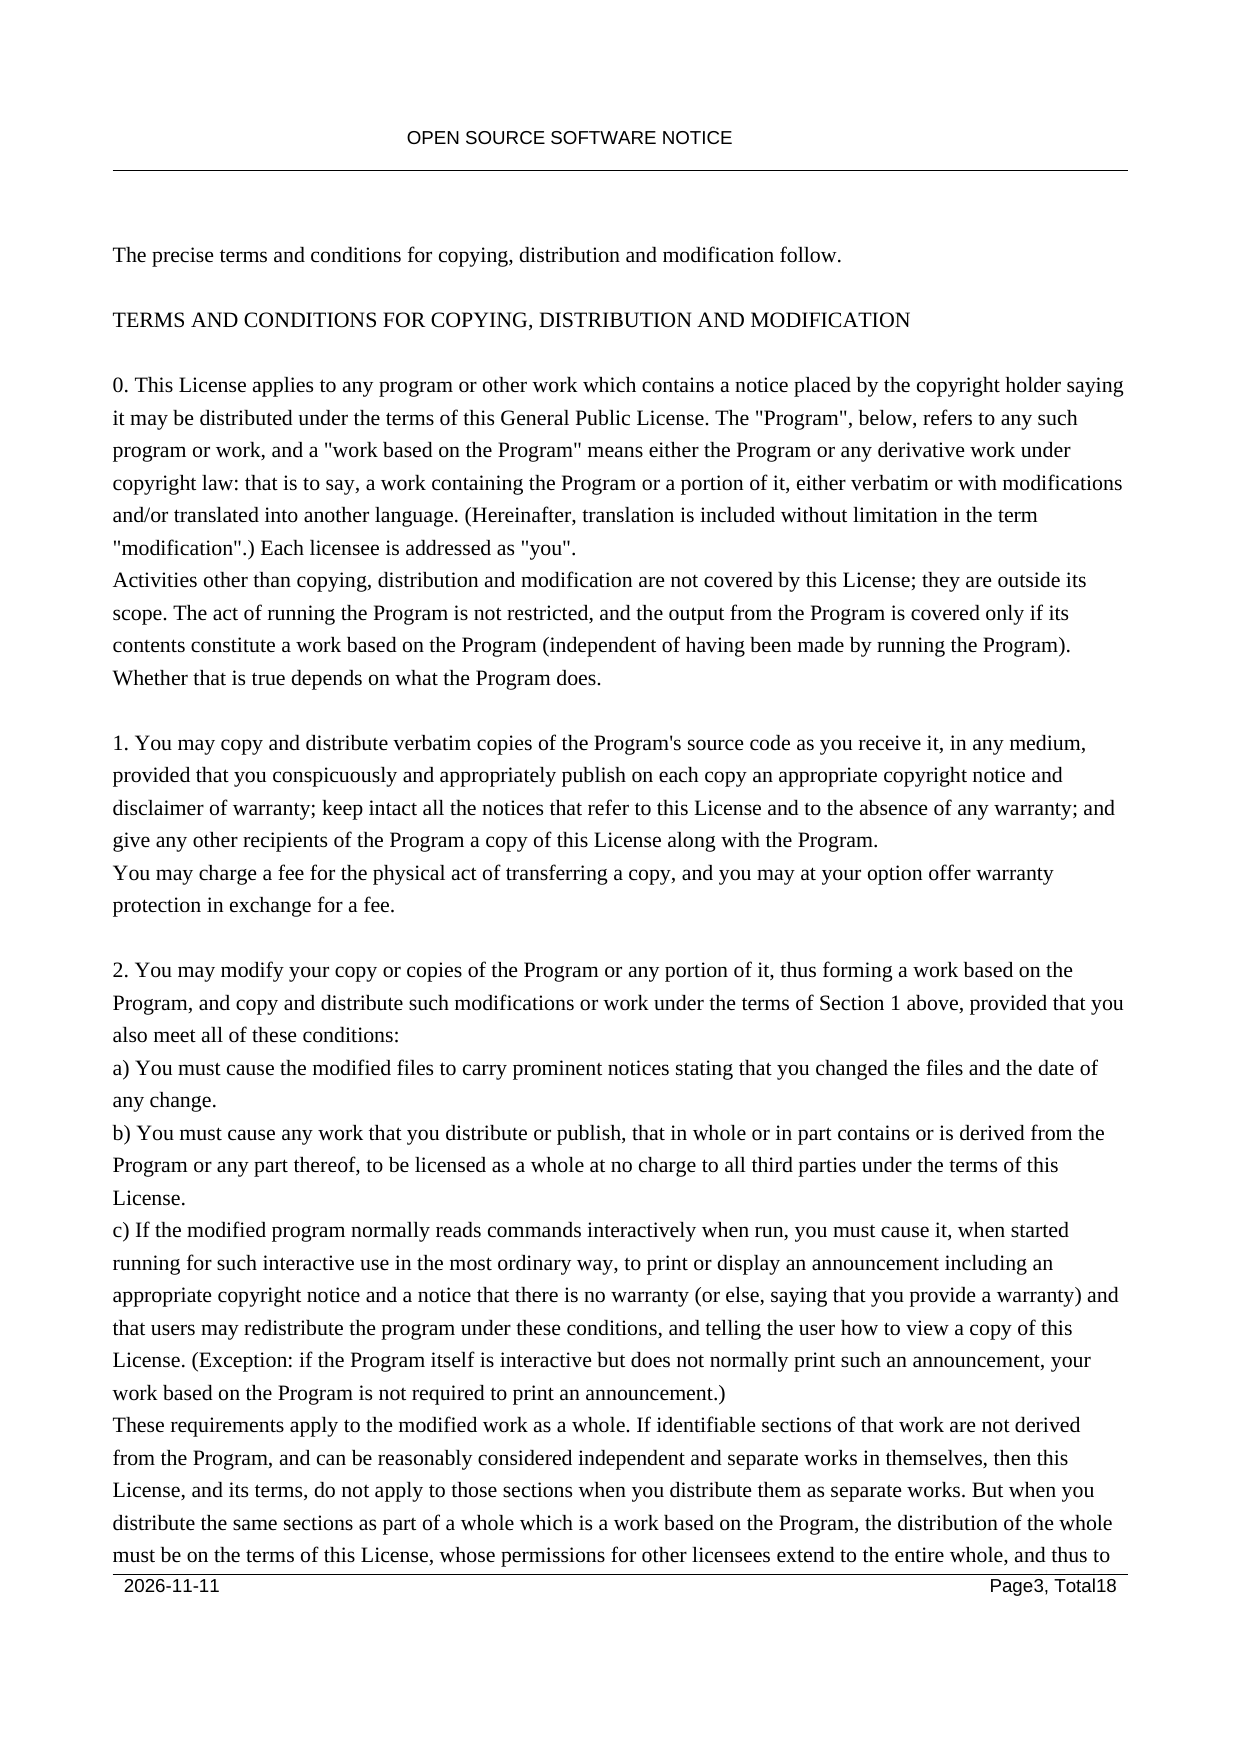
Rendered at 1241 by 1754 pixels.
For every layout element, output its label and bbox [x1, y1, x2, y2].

text [112, 206, 1128, 1571]
